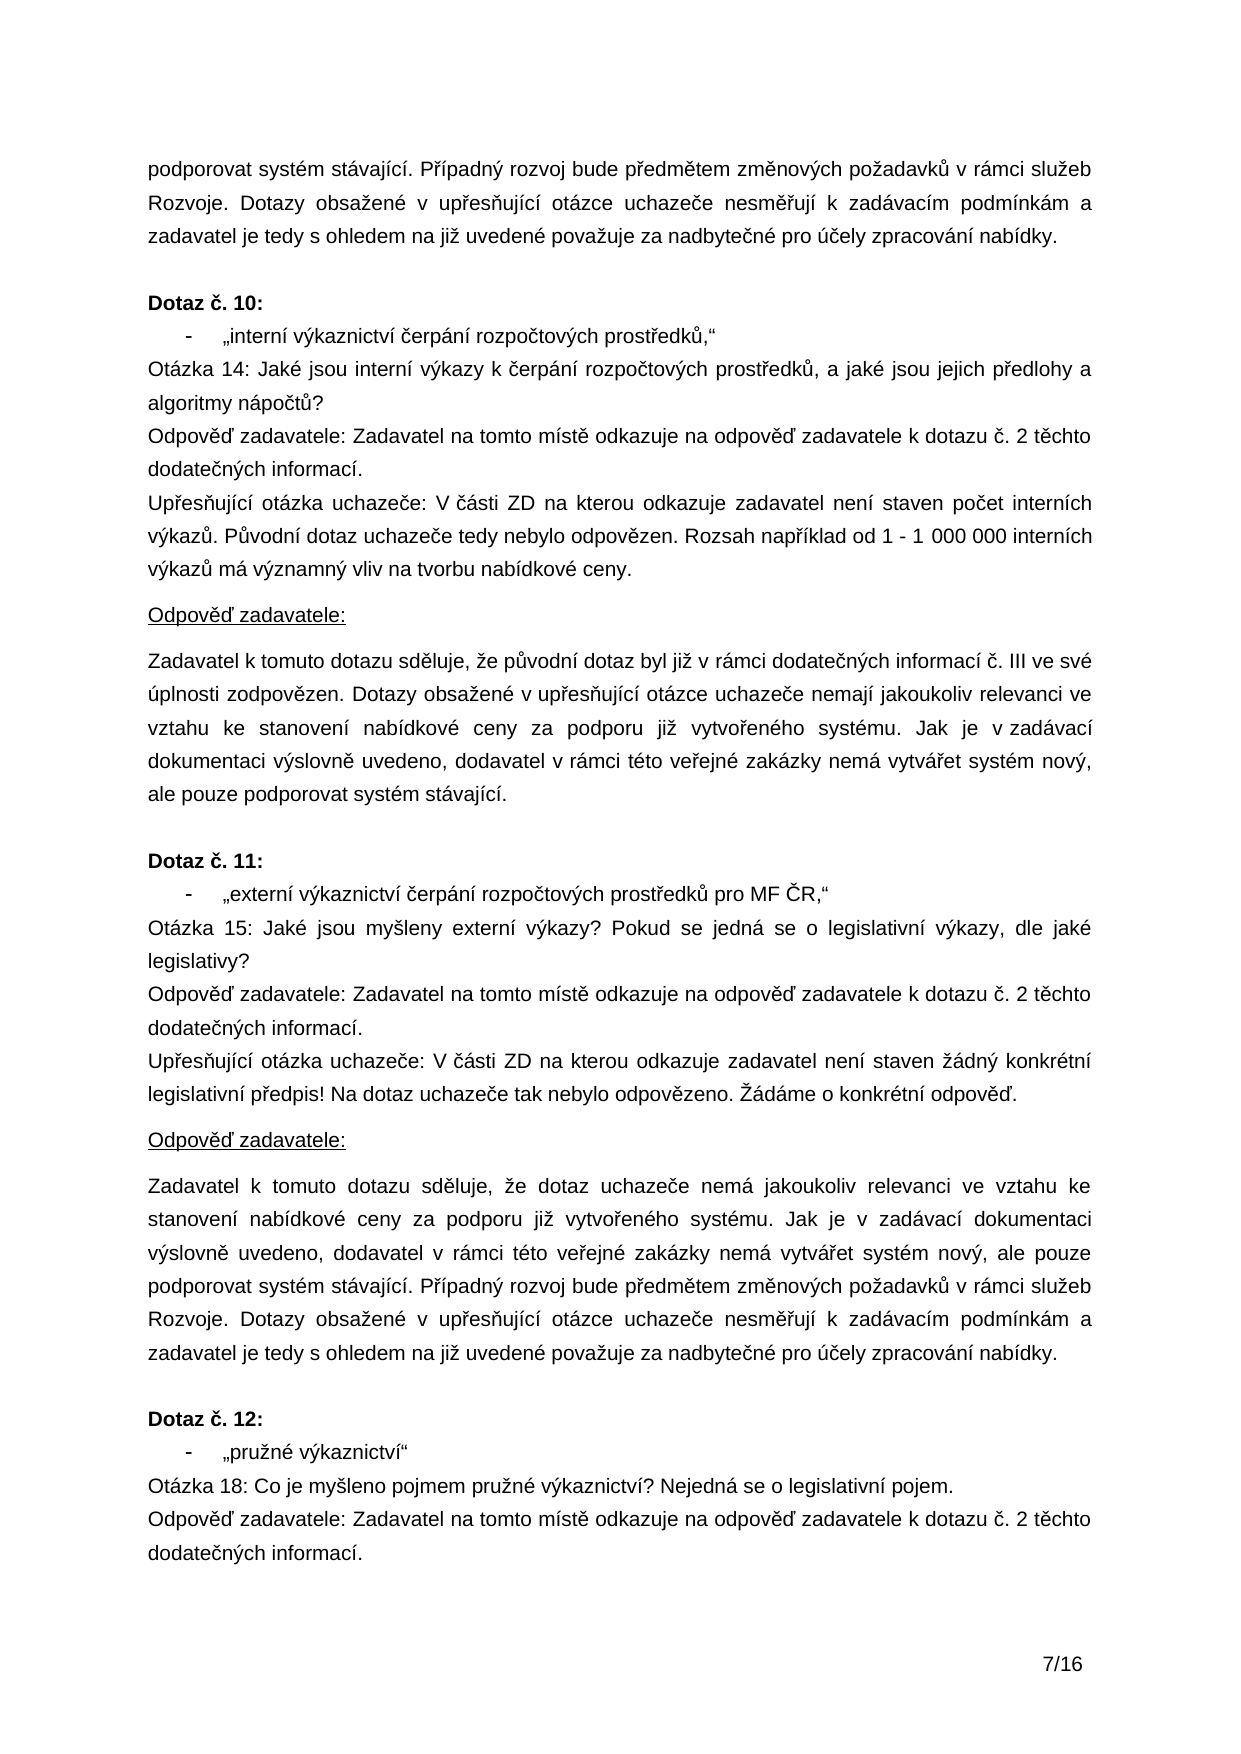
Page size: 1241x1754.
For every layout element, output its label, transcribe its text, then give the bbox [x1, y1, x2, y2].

text Otázka 15: Jaké jsou myšleny externí výkazy? Pokud se jedná se o legislativní výkazy, dle jaké legislativy? [148, 906, 1093, 973]
text Odpověď zadavatele: Zadavatel na tomto místě odkazuje na odpověď zadavatele k dotazu č. 2 těchto dodatečných informací. [148, 1498, 1093, 1564]
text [148, 148, 1093, 248]
text Dotaz č. 10: [148, 281, 1093, 314]
text Odpověď zadavatele: [148, 1118, 1093, 1152]
text Upřesňující otázka uchazeče: V části ZD na kterou odkazuje zadavatel není staven počet interních výkazů. Původní dotaz uchazeče tedy nebylo odpovězen. Rozsah například od 1 - 1 000 000 interních výkazů má významný vliv na tvorbu nabídkové ceny. [148, 481, 1093, 581]
text Dotaz č. 12: [148, 1398, 1093, 1431]
text Zadavatel k tomuto dotazu sděluje, že původní dotaz byl již v rámci dodatečných informací č. III ve své úplnosti zodpovězen. Dotazy obsažené v upřesňující otázce uchazeče nemají jakoukoliv relevanci ve vztahu ke stanovení nabídkové ceny za podporu již vytvořeného systému. Jak je v zadávací dokumentaci výslovně uvedeno, dodavatel v rámci této veřejné zakázky nemá vytvářet systém nový, ale pouze podporovat systém stávající. [148, 639, 1093, 806]
list „interní výkaznictví čerpání rozpočtových prostředků,“ [185, 314, 1093, 348]
text Otázka 14: Jaké jsou interní výkazy k čerpání rozpočtových prostředků, a jaké jsou jejich předlohy a algoritmy nápočtů? [148, 348, 1093, 414]
list „externí výkaznictví čerpání rozpočtových prostředků pro MF ČR,“ [185, 873, 1093, 906]
text Dotaz č. 11: [148, 839, 1093, 873]
text Odpověď zadavatele: Zadavatel na tomto místě odkazuje na odpověď zadavatele k dotazu č. 2 těchto dodatečných informací. [148, 414, 1093, 481]
text Upřesňující otázka uchazeče: V části ZD na kterou odkazuje zadavatel není staven žádný konkrétní legislativní předpis! Na dotaz uchazeče tak nebylo odpovězeno. Žádáme o konkrétní odpověď. [148, 1039, 1093, 1106]
text Odpověď zadavatele: Zadavatel na tomto místě odkazuje na odpověď zadavatele k dotazu č. 2 těchto dodatečných informací. [148, 973, 1093, 1039]
list „pružné výkaznictví“ [185, 1431, 1093, 1464]
text Otázka 18: Co je myšleno pojmem pružné výkaznictví? Nejedná se o legislativní pojem. [148, 1464, 1093, 1498]
text Odpověď zadavatele: [148, 593, 1093, 627]
